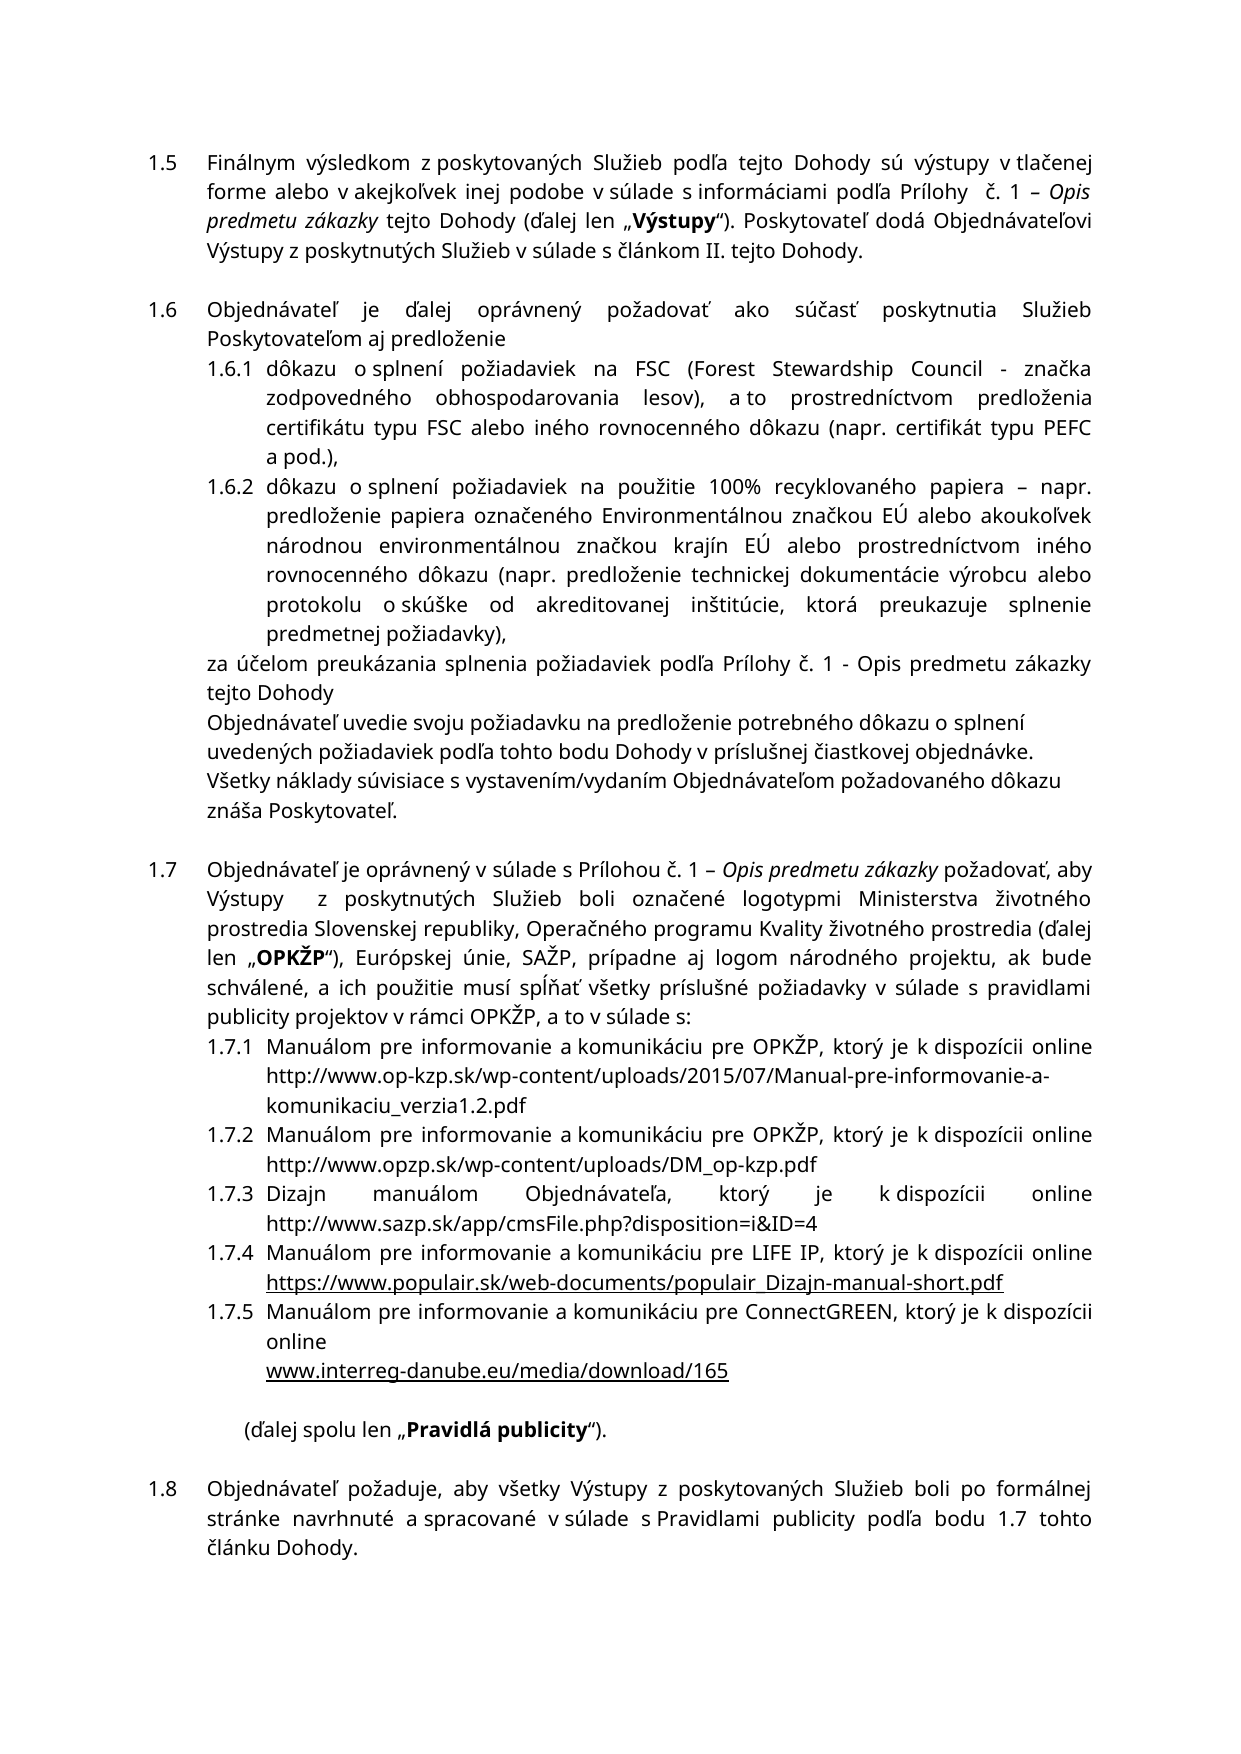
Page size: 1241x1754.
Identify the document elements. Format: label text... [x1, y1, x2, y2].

list Manuálom pre informovanie a komunikáciu pre OPKŽP, ktorý je k dispozícii online http://www.opzp.sk/wp-content/uploads/DM_op-kzp.pdf [207, 1120, 1093, 1178]
list Manuálom pre informovanie a komunikáciu pre OPKŽP, ktorý je k dispozícii online http://www.op-kzp.sk/wp-content/uploads/2015/07/Manual-pre-informovanie-a-komunikaciu_verzia1.2.pdf [207, 1032, 1093, 1119]
list Manuálom pre informovanie a komunikáciu pre ConnectGREEN, ktorý je k dispozícii online [207, 1297, 1093, 1355]
text Objednávateľ uvedie svoju požiadavku na predloženie potrebného dôkazu o splnení uvedených požiadaviek podľa tohto bodu Dohody v príslušnej čiastkovej objednávke. Všetky náklady súvisiace s vystavením/vydaním Objednávateľom požadovaného dôkazu znáša Poskytovateľ. [207, 708, 1093, 824]
list Objednávateľ je ďalej oprávnený požadovať ako súčasť poskytnutia Služieb Poskytovateľom aj predloženie [148, 295, 1093, 353]
list dôkazu o splnení požiadaviek na FSC (Forest Stewardship Council - značka zodpovedného obhospodarovania lesov), a to prostredníctvom predloženia certifikátu typu FSC alebo iného rovnocenného dôkazu (napr. certifikát typu PEFC a pod.), [207, 354, 1093, 471]
list www.interreg-danube.eu/media/download/165 [192, 1356, 1093, 1385]
list Dizajn manuálom Objednávateľa, ktorý je k dispozícii online http://www.sazp.sk/app/cmsFile.php?disposition=i&ID=4 [207, 1179, 1093, 1237]
list (ďalej spolu len „Pravidlá publicity“). [244, 1415, 1093, 1444]
list dôkazu o splnení požiadaviek na použitie 100% recyklovaného papiera – napr. predloženie papiera označeného Environmentálnou značkou EÚ alebo akoukoľvek národnou environmentálnou značkou krajín EÚ alebo prostredníctvom iného rovnocenného dôkazu (napr. predloženie technickej dokumentácie výrobcu alebo protokolu o skúške od akreditovanej inštitúcie, ktorá preukazuje splnenie predmetnej požiadavky), [207, 472, 1093, 648]
list Objednávateľ je oprávnený v súlade s Prílohou č. 1 – Opis predmetu zákazky požadovať, aby Výstupy z poskytnutých Služieb boli označené logotypmi Ministerstva životného prostredia Slovenskej republiky, Operačného programu Kvality životného prostredia (ďalej len „OPKŽP“), Európskej únie, SAŽP, prípadne aj logom národného projektu, ak bude schválené, a ich použitie musí spĺňať všetky príslušné požiadavky v súlade s pravidlami publicity projektov v rámci OPKŽP, a to v súlade s: [148, 855, 1093, 1031]
list Objednávateľ požaduje, aby všetky Výstupy z poskytovaných Služieb boli po formálnej stránke navrhnuté a spracované v súlade s Pravidlami publicity podľa bodu 1.7 tohto článku Dohody. [148, 1474, 1093, 1562]
text za účelom preukázania splnenia požiadaviek podľa Prílohy č. 1 - Opis predmetu zákazky tejto Dohody [207, 649, 1093, 707]
list Finálnym výsledkom z poskytovaných Služieb podľa tejto Dohody sú výstupy v tlačenej forme alebo v akejkoľvek inej podobe v súlade s informáciami podľa Prílohy č. 1 – Opis predmetu zákazky tejto Dohody (ďalej len „Výstupy“). Poskytovateľ dodá Objednávateľovi Výstupy z poskytnutých Služieb v súlade s článkom II. tejto Dohody. [148, 148, 1093, 264]
list Manuálom pre informovanie a komunikáciu pre LIFE IP, ktorý je k dispozícii online https://www.populair.sk/web-documents/populair_Dizajn-manual-short.pdf [207, 1238, 1093, 1296]
